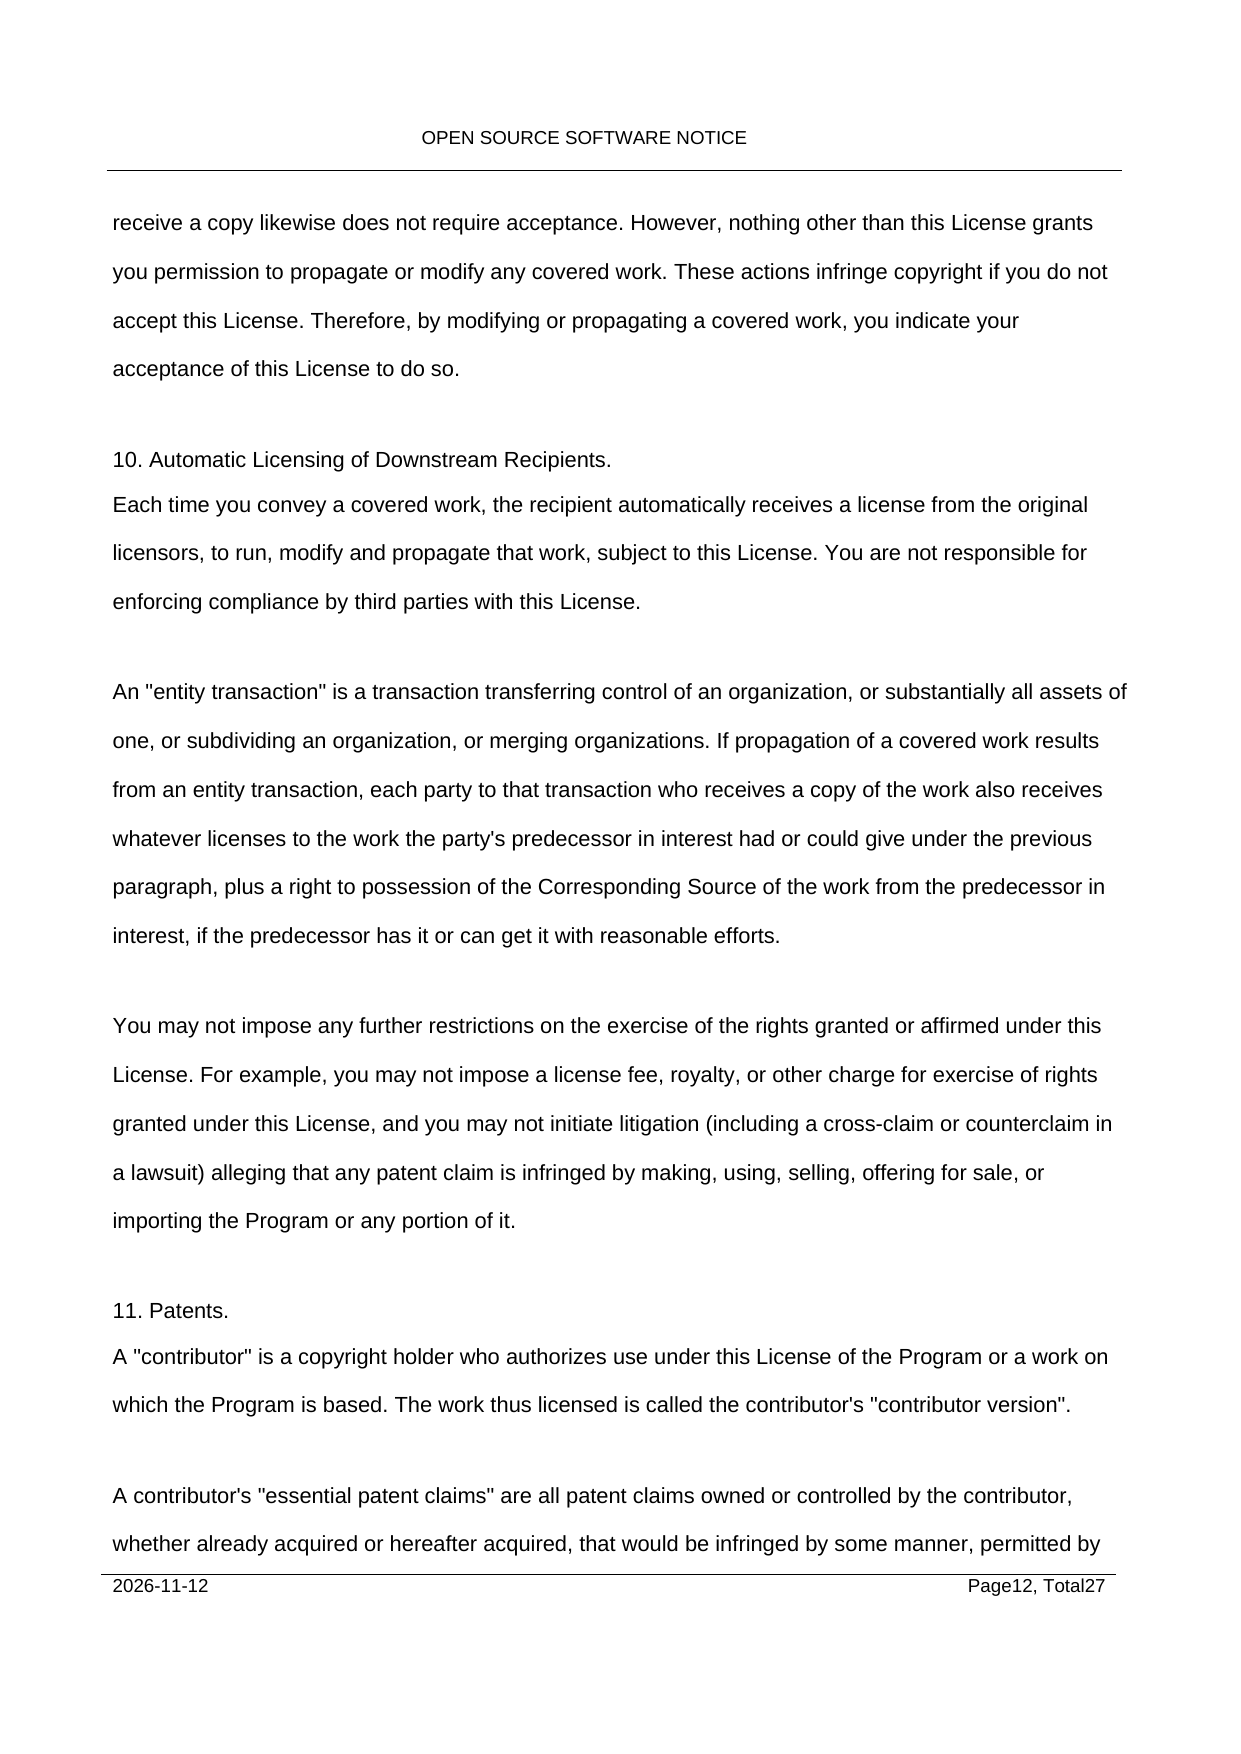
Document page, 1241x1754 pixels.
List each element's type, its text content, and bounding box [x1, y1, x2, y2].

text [112, 1479, 1128, 1560]
text 11. Patents. [112, 1295, 1128, 1327]
text 10. Automatic Licensing of Downstream Recipients. [112, 443, 1128, 475]
text A "contributor" is a copyright holder who authorizes use under this License of the Program or a work on which the Program is based. The work thus licensed is called the contributor's "contributor version". [112, 1340, 1128, 1421]
text Each time you convey a covered work, the recipient automatically receives a license from the original licensors, to run, modify and propagate that work, subject to this License. You are not responsible for enforcing compliance by third parties with this License. [112, 488, 1128, 618]
text An "entity transaction" is a transaction transferring control of an organization, or substantially all assets of one, or subdividing an organization, or merging organizations. If propagation of a covered work results from an entity transaction, each party to that transaction who receives a copy of the work also receives whatever licenses to the work the party's predecessor in interest had or could give under the previous paragraph, plus a right to possession of the Corresponding Source of the work from the predecessor in interest, if the predecessor has it or can get it with reasonable efforts. [112, 676, 1128, 952]
text You may not impose any further restrictions on the exercise of the rights granted or affirmed under this License. For example, you may not impose a license fee, royalty, or other charge for exercise of rights granted under this License, and you may not initiate litigation (including a cross-claim or counterclaim in a lawsuit) alleging that any patent claim is infringed by making, using, selling, offering for sale, or importing the Program or any portion of it. [112, 1009, 1128, 1237]
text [112, 206, 1128, 385]
